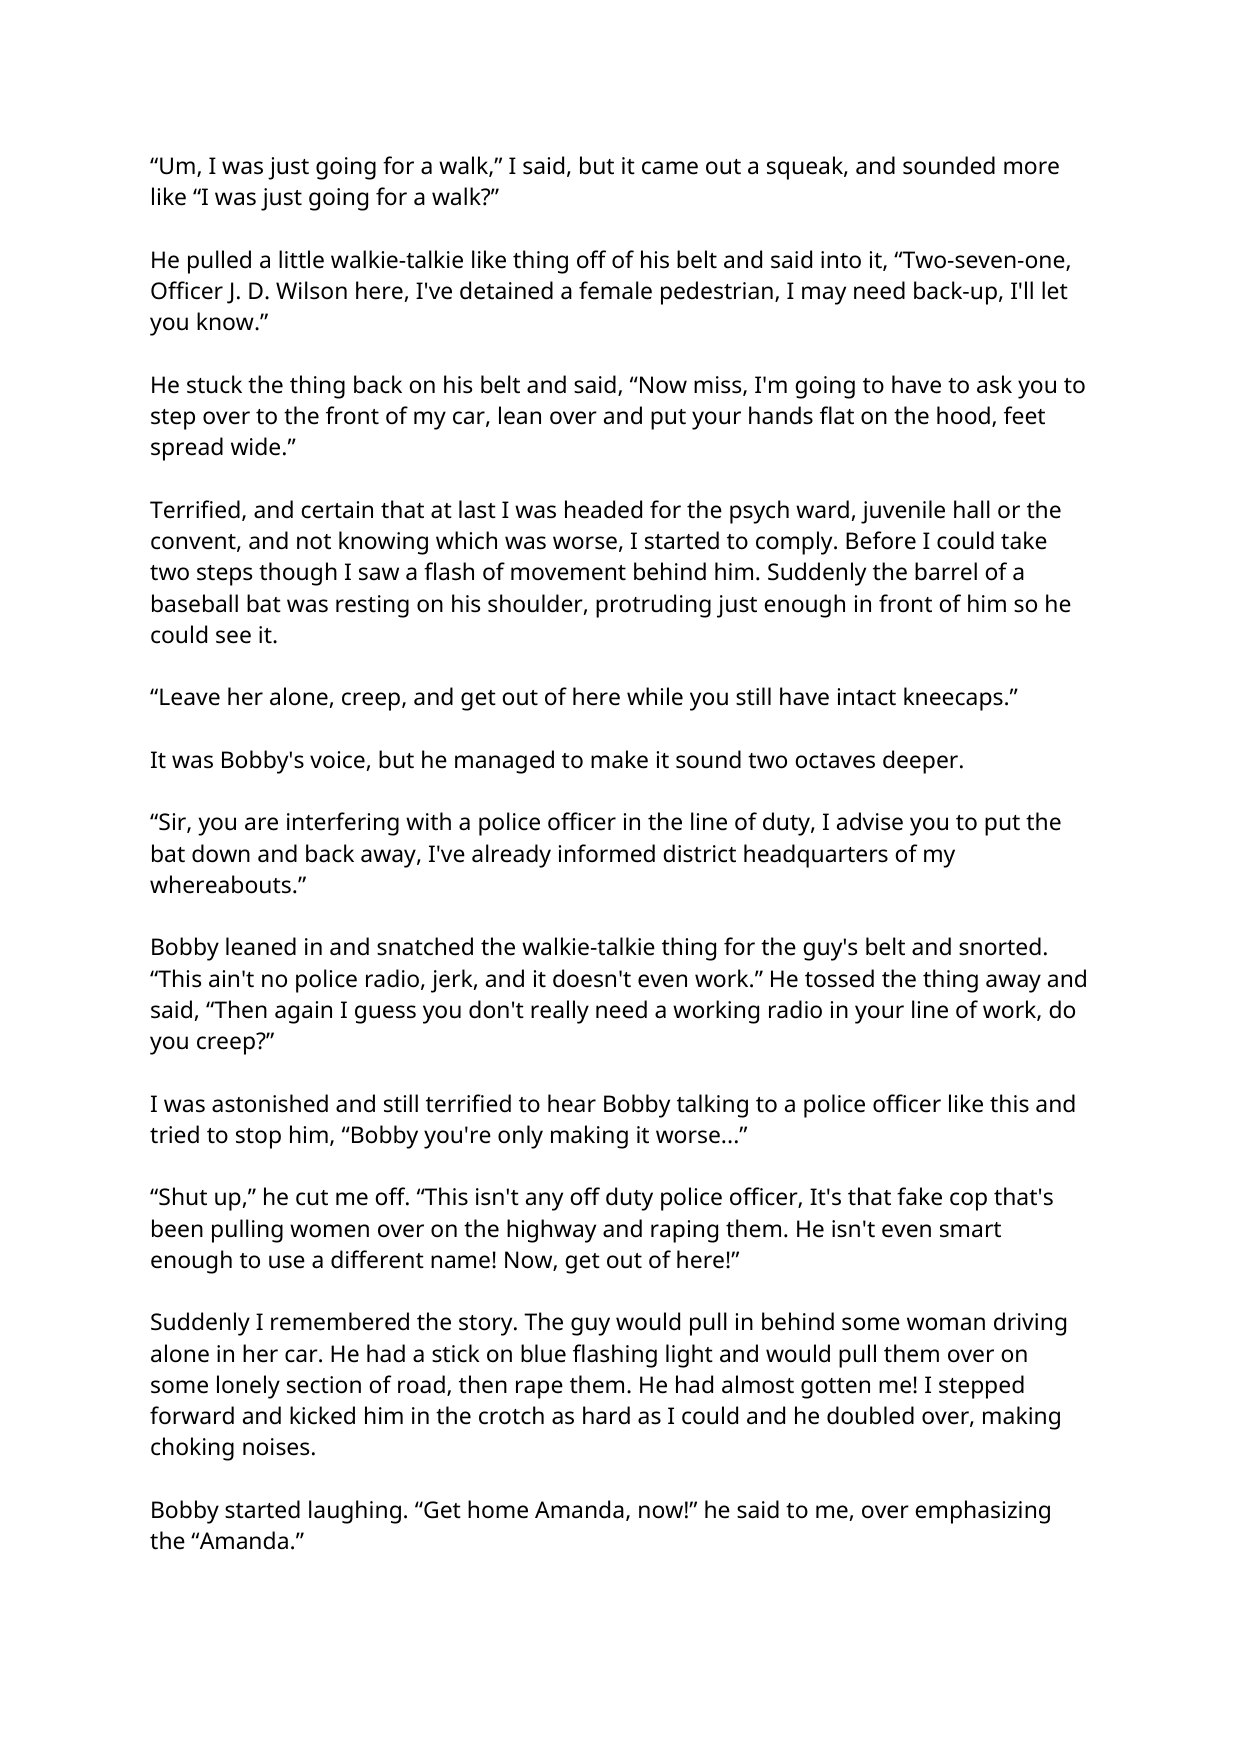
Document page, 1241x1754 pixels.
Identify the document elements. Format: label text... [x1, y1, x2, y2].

text I was astonished and still terrified to hear Bobby talking to a police officer like this and tried to stop him, “Bobby you're only making it worse...” [150, 1087, 1090, 1150]
text “Shut up,” he cut me off. “This isn't any off duty police officer, It's that fake cop that's been pulling women over on the highway and raping them. He isn't even smart enough to use a different name! Now, get out of here!” [150, 1181, 1090, 1275]
text Suddenly I remembered the story. The guy would pull in behind some woman driving alone in her car. He had a stick on blue flashing light and would pull them over on some lonely section of road, then rape them. He had almost gotten me! I stepped forward and kicked him in the crotch as hard as I could and he doubled over, making choking noises. [150, 1306, 1090, 1462]
text He stuck the thing back on his belt and said, “Now miss, I'm going to have to ask you to step over to the front of my car, lean over and put your hands flat on the hood, feet spread wide.” [150, 369, 1090, 462]
text Bobby started laughing. “Get home Amanda, now!” he said to me, over emphasizing the “Amanda.” [150, 1494, 1090, 1556]
text It was Bobby's voice, but he managed to make it sound two octaves deeper. [150, 744, 1090, 775]
text Bobby leaned in and snatched the walkie-talkie thing for the guy's belt and snorted. “This ain't no police radio, jerk, and it doesn't even work.” He tossed the thing away and said, “Then again I guess you don't really need a working radio in your line of work, do you creep?” [150, 931, 1090, 1056]
text He pulled a little walkie-talkie like thing off of his belt and said into it, “Two-seven-one, Officer J. D. Wilson here, I've detained a female pedestrian, I may need back-up, I'll let you know.” [150, 244, 1090, 337]
text “Um, I was just going for a walk,” I said, but it came out a squeak, and sounded more like “I was just going for a walk?” [150, 150, 1090, 212]
text Terrified, and certain that at last I was headed for the psych ward, juvenile hall or the convent, and not knowing which was worse, I started to comply. Before I could take two steps though I saw a flash of movement behind him. Suddenly the barrel of a baseball bat was resting on his shoulder, protruding just enough in front of him so he could see it. [150, 494, 1090, 650]
text “Sir, you are interfering with a police officer in the line of duty, I advise you to put the bat down and back away, I've already informed district headquarters of my whereabouts.” [150, 806, 1090, 900]
text “Leave her alone, creep, and get out of here while you still have intact kneecaps.” [150, 681, 1090, 712]
